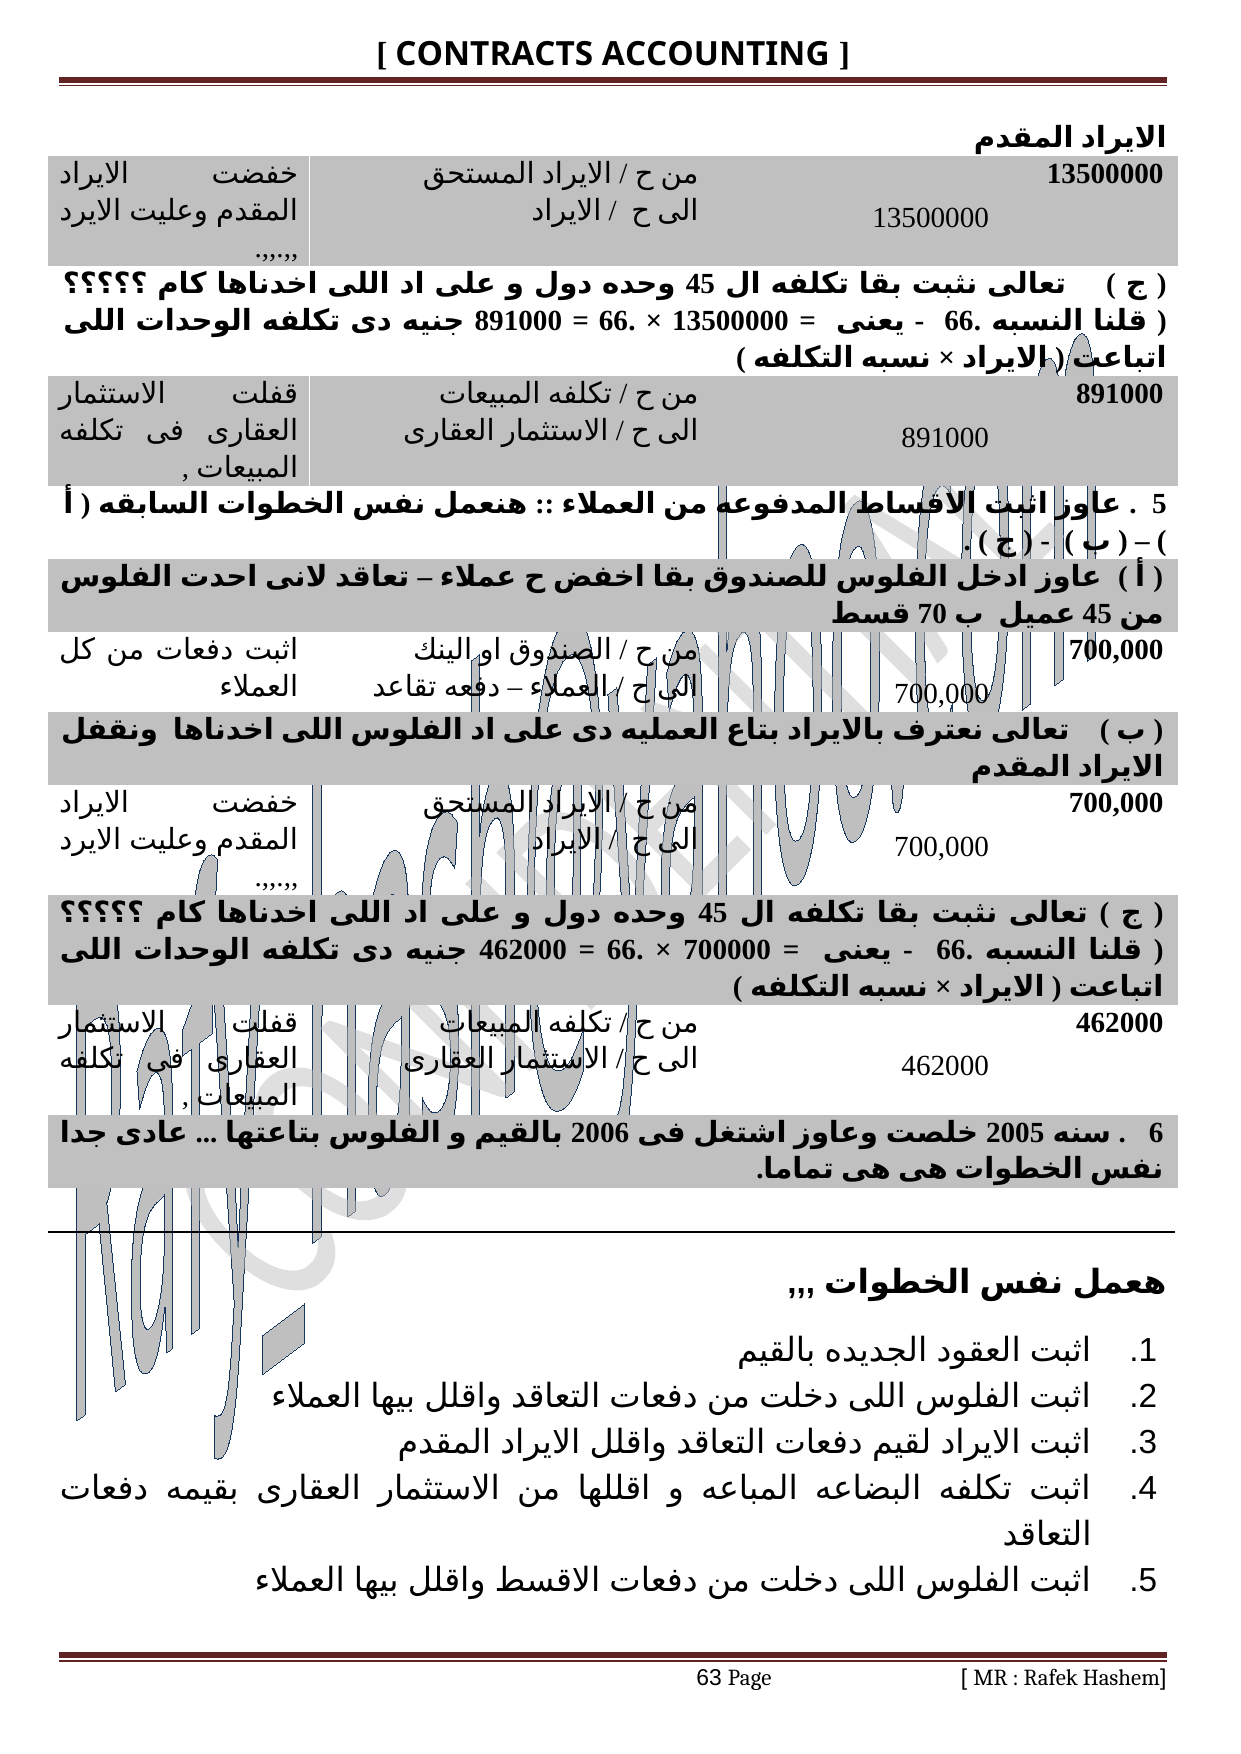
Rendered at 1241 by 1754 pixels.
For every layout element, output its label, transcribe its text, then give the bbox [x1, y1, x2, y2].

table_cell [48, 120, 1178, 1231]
list اثبت الايراد لقيم دفعات التعاقد واقلل الايراد المقدم [59, 1422, 1129, 1460]
list اثبت تكلفه البضاعه المباعه و اقللها من الاستثمار العقارى بقيمه دفعات التعاقد [59, 1468, 1129, 1552]
list اثبت الفلوس اللى دخلت من دفعات الاقسط واقلل بيها العملاء [59, 1560, 1129, 1598]
text هعمل نفس الخطوات ,,, [59, 1262, 1167, 1300]
list اثبت العقود الجديده بالقيم [59, 1329, 1129, 1368]
list اثبت الفلوس اللى دخلت من دفعات التعاقد واقلل بيها العملاء [59, 1376, 1129, 1414]
